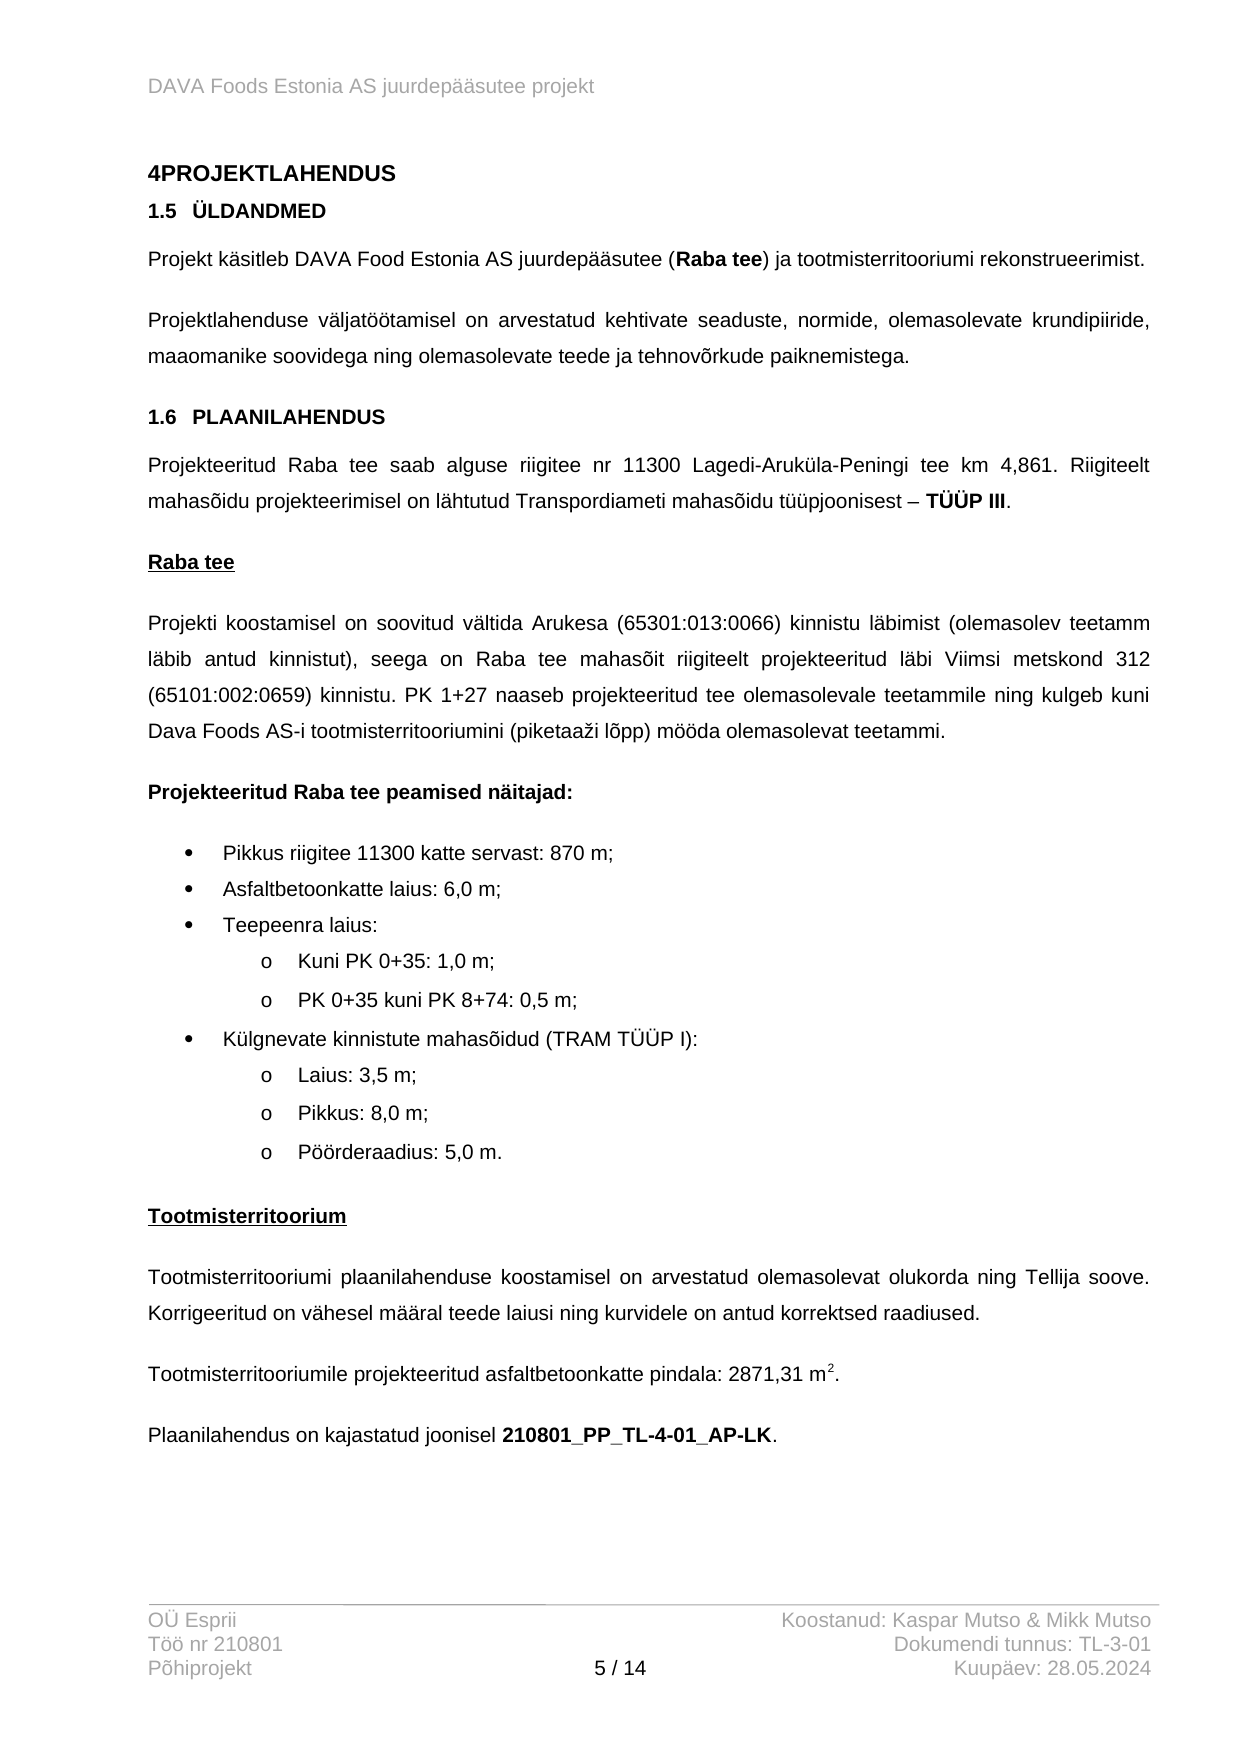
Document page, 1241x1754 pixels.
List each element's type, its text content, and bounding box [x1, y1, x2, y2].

text Raba tee [148, 550, 1152, 574]
text Plaanilahendus on kajastatud joonisel 210801_PP_TL-4-01_AP-LK. [148, 1422, 1152, 1446]
subtitle PROJEKTLAHENDUS [148, 160, 396, 187]
list Pikkus: 8,0 m; [260, 1101, 1152, 1127]
text Tootmisterritooriumile projekteeritud asfaltbetoonkatte pindala: 2871,31 m2. [148, 1362, 1152, 1386]
text Projekteeritud Raba tee saab alguse riigitee nr 11300 Lagedi-Aruküla-Peningi tee km 4,861. Riigiteelt mahasõidu projekteerimisel on lähtutud Transpordiameti mahasõidu tüüpjoonisest – TÜÜP III. [148, 453, 1152, 513]
text Tootmisterritooriumi plaanilahenduse koostamisel on arvestatud olemasolevat olukorda ning Tellija soove. Korrigeeritud on vähesel määral teede laiusi ning kurvidele on antud korrektsed raadiused. [148, 1265, 1152, 1324]
text Projektlahenduse väljatöötamisel on arvestatud kehtivate seaduste, normide, olemasolevate krundipiiride, maaomanike soovidega ning olemasolevate teede ja tehnovõrkude paiknemistega. [148, 308, 1152, 368]
list Teepeenra laius: [185, 913, 1152, 937]
text Projekti koostamisel on soovitud vältida Arukesa (65301:013:0066) kinnistu läbimist (olemasolev teetamm läbib antud kinnistut), seega on Raba tee mahasõit riigiteelt projekteeritud läbi Viimsi metskond 312 (65101:002:0659) kinnistu. PK 1+27 naaseb projekteeritud tee olemasolevale teetammile ning kulgeb kuni Dava Foods AS-i tootmisterritooriumini (piketaaži lõpp) mööda olemasolevat teetammi. [148, 611, 1152, 743]
text Tootmisterritoorium [148, 1204, 1152, 1228]
list Asfaltbetoonkatte laius: 6,0 m; [185, 877, 1152, 901]
list Pöörderaadius: 5,0 m. [260, 1140, 1152, 1166]
list Kuni PK 0+35: 1,0 m; [260, 949, 1152, 975]
list Külgnevate kinnistute mahasõidud (TRAM TÜÜP I): [185, 1026, 1152, 1051]
text Projekteeritud Raba tee peamised näitajad: [148, 780, 1152, 804]
text Projekt käsitleb DAVA Food Estonia AS juurdepääsutee (Raba tee) ja tootmisterritooriumi rekonstrueerimist. [148, 247, 1152, 271]
list PK 0+35 kuni PK 8+74: 0,5 m; [260, 988, 1152, 1013]
subtitle Üldandmed [148, 148, 1152, 223]
subtitle Plaanilahendus [148, 405, 1152, 429]
list Pikkus riigitee 11300 katte servast: 870 m; [185, 841, 1152, 865]
list Laius: 3,5 m; [260, 1062, 1152, 1088]
